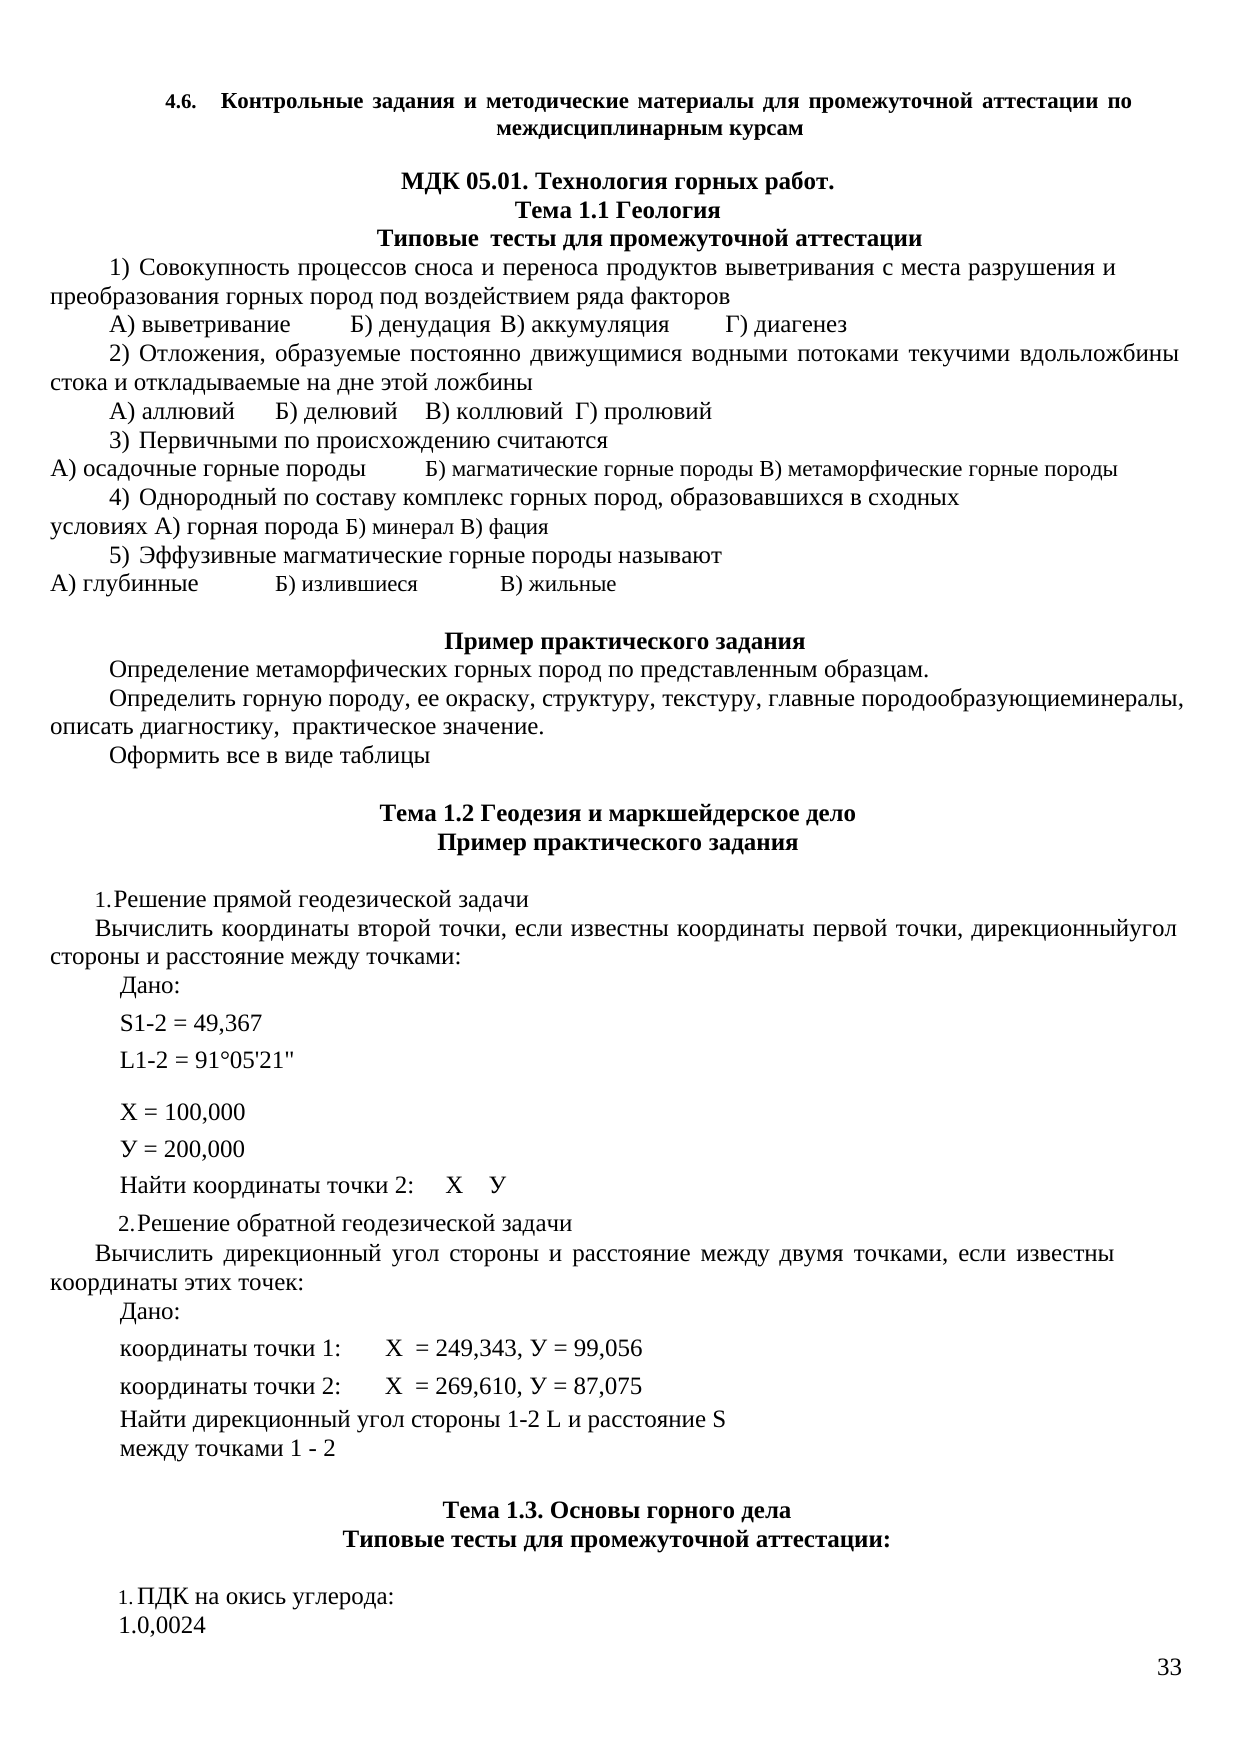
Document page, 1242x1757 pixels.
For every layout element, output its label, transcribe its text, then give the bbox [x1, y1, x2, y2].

table_cell координаты точки 2: Х = 269,610, У = 87,075 [99, 1367, 747, 1404]
text А) выветривание Б) денудация В) аккумуляция Г) диагенез [109, 310, 1212, 338]
text Оформить все в виде таблицы [109, 740, 1212, 768]
text Вычислить координаты второй точки, если известны координаты первой точки, дирекционныйугол стороны и расстояние между точками: [50, 913, 1212, 970]
list Решение прямой геодезической задачи [94, 884, 1212, 913]
table_cell Найти дирекционный угол стороны 1-2 L и расстояние S между точками 1 - 2 [99, 1404, 747, 1464]
text Определить горную породу, ее окраску, структуру, текстуру, главные породообразующиеминералы, описать диагностику, практическое значение. [50, 683, 1212, 740]
subtitle Тема 1.3. Основы горного дела Типовые тесты для промежуточной аттестации: [342, 1496, 893, 1553]
list Отложения, образуемые постоянно движущимися водными потоками текучими вдольложбины стока и откладываемые на дне этой ложбины [50, 338, 1183, 396]
text А) осадочные горные породы Б) магматические горные породы В) метаморфические горные породы [50, 453, 1212, 482]
subtitle МДК 05.01. Технология горных работ. [117, 166, 1118, 195]
text А) аллювий Б) делювий В) коллювий Г) пролювий [109, 396, 1212, 425]
list Первичными по происхождению считаются [109, 425, 1212, 453]
list ПДК на окись углерода: 1. 0,0024 [118, 1581, 395, 1639]
table_cell Найти координаты точки 2: Х У [99, 1168, 527, 1201]
table_header Дано: [99, 972, 527, 1004]
list Однородный по составу комплекс горных пород, образовавшихся в сходных условиях А) горная порода Б) минерал В) фация [50, 482, 1062, 540]
subtitle Тема 1.2 Геодезия и маркшейдерское дело Пример практического задания [342, 798, 893, 856]
list Эффузивные магматические горные породы называют А) глубинные Б) излившиеся В) жильные [50, 540, 723, 597]
table_cell S1-2 = 49,367 [99, 1004, 527, 1042]
subtitle Типовые тесты для промежуточной аттестации [117, 224, 1182, 252]
text Определение метаморфических горных пород по представленным образцам. [109, 655, 1212, 683]
text Тема 1.1 Геология [117, 195, 1118, 224]
table_cell Х = 100,000 [99, 1086, 527, 1131]
table_cell координаты точки 1: Х = 249,343, У = 99,056 [99, 1330, 747, 1367]
list Решение обратной геодезической задачи [118, 1208, 1212, 1237]
subtitle Пример практического задания [444, 627, 1212, 655]
list Совокупность процессов сноса и переноса продуктов выветривания с места разрушения и преобразования горных пород под воздействием ряда факторов [50, 252, 1182, 310]
table_cell У = 200,000 [99, 1131, 527, 1168]
text Вычислить дирекционный угол стороны и расстояние между двумя точками, если известны координаты этих точек: [50, 1238, 1212, 1296]
table_cell L1-2 = 91°05'21" [99, 1042, 527, 1086]
table_header Дано: [99, 1298, 747, 1330]
list Контрольные задания и методические материалы для промежуточной аттестации по междисциплинарным курсам [165, 87, 1136, 140]
